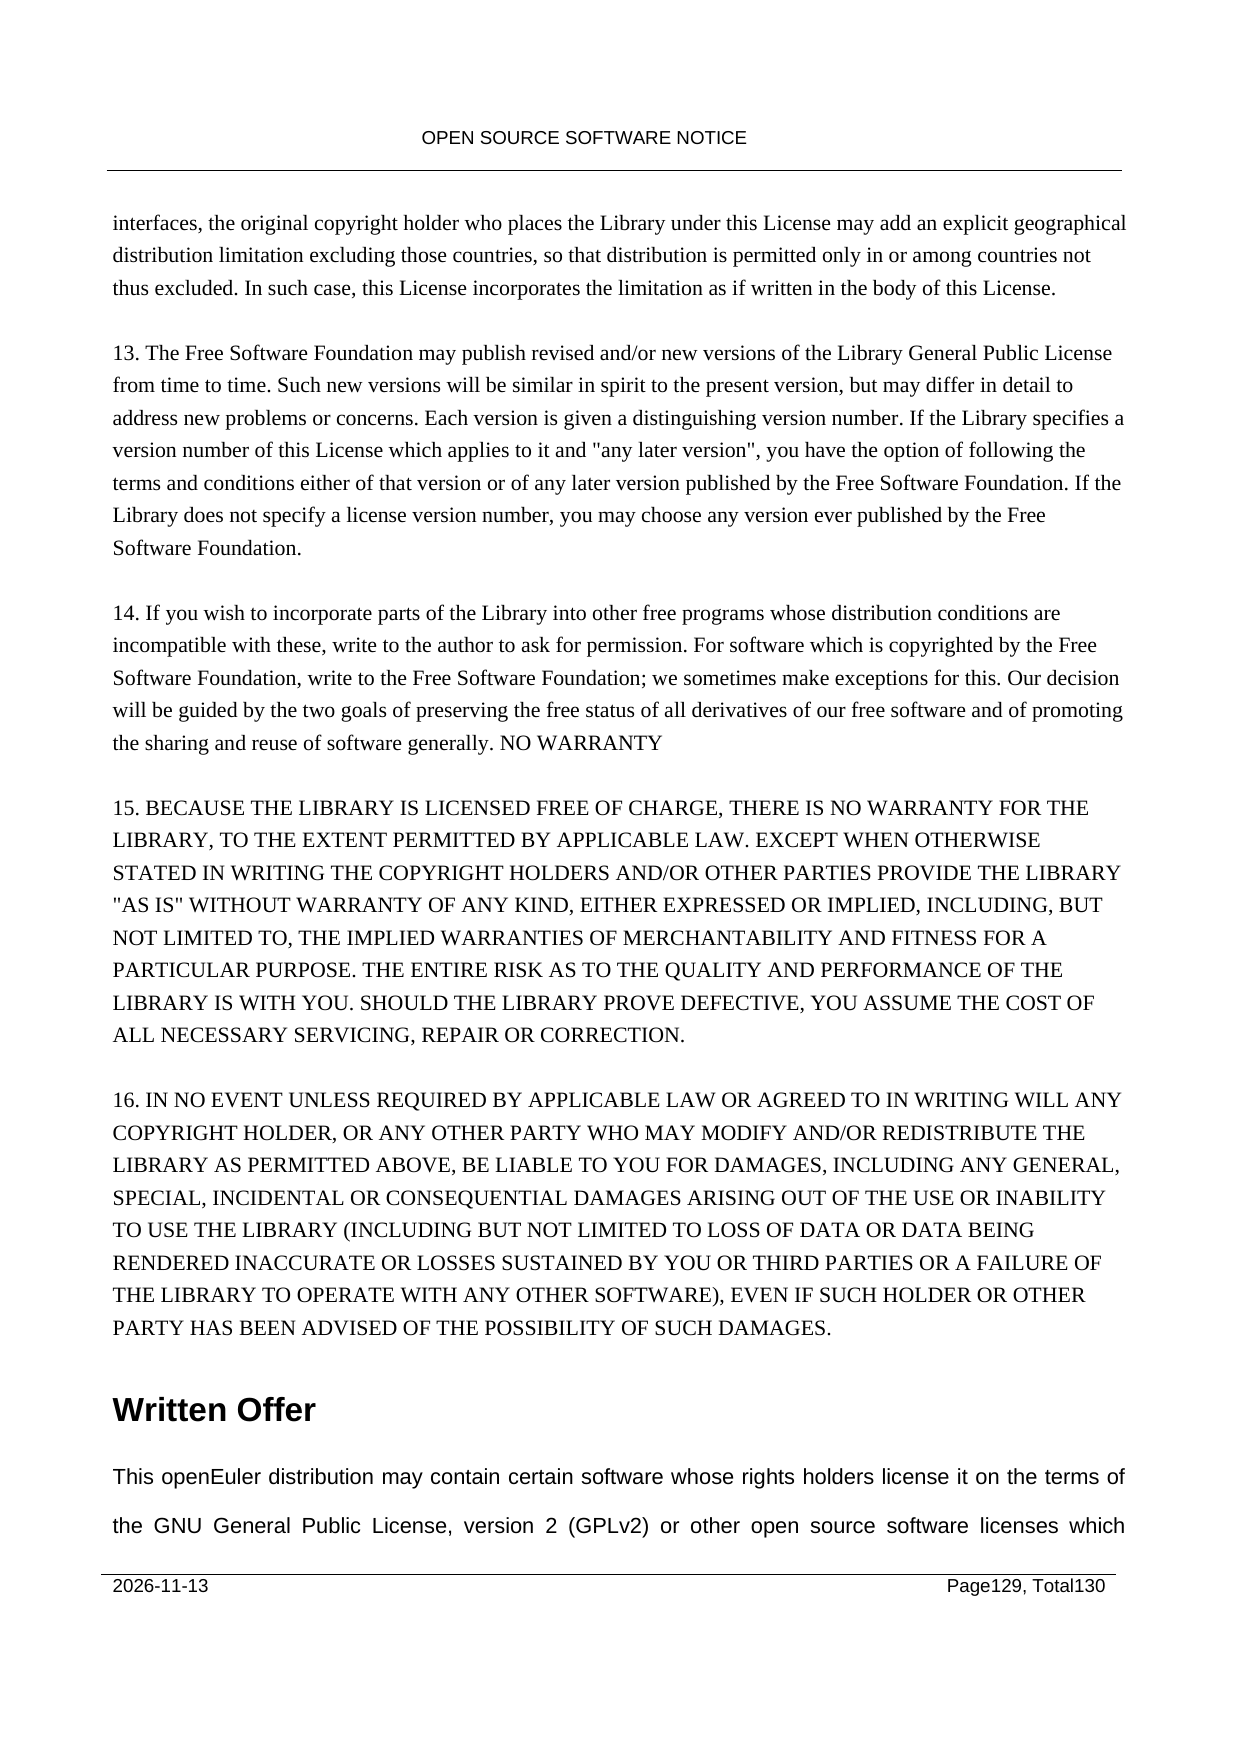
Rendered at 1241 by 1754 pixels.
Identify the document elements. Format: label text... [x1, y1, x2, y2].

text Written Offer [112, 1376, 1128, 1441]
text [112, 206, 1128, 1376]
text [112, 1461, 1128, 1542]
